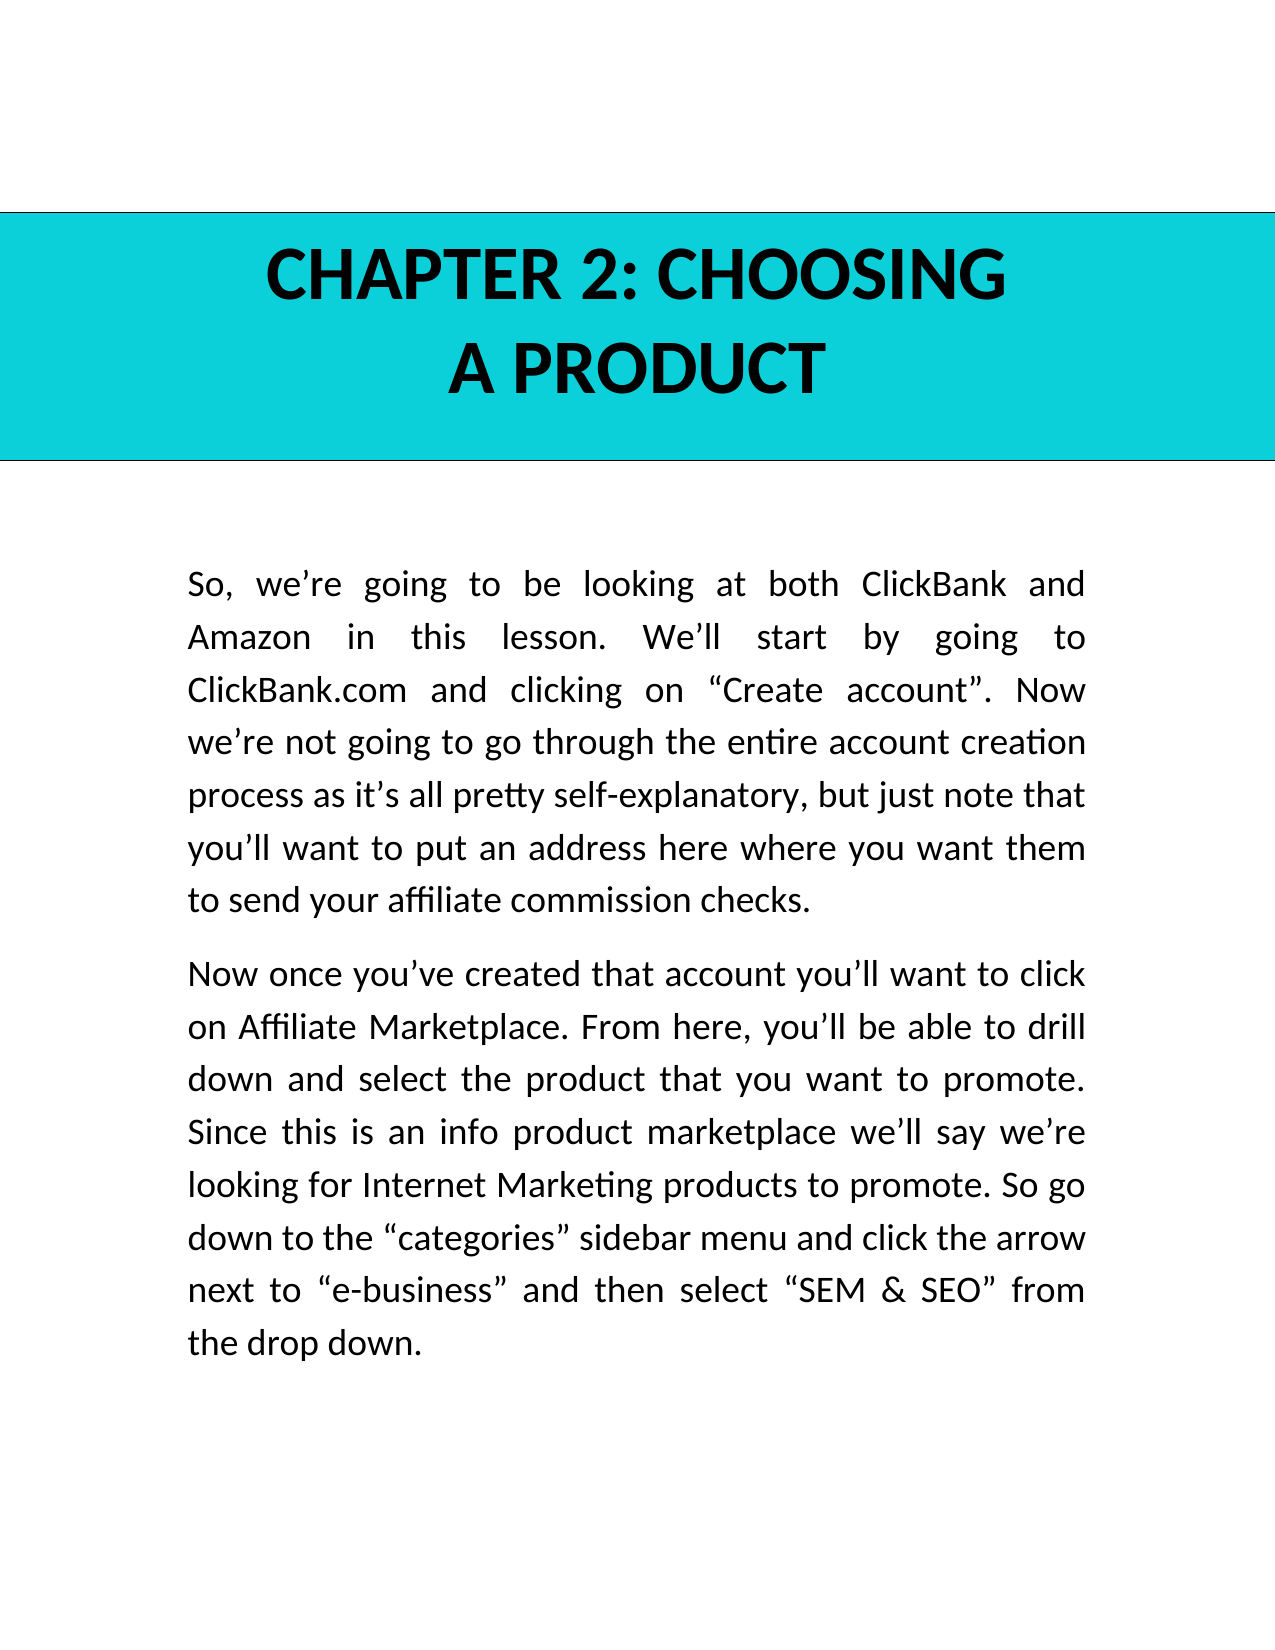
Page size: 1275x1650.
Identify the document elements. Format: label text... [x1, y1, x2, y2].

text A PRODUCT [187, 319, 1087, 413]
text CHAPTER 2: CHOOSING [187, 225, 1087, 319]
text Now once you’ve created that account you’ll want to click on Affiliate Marketplace. From here, you’ll be able to drill down and select the product that you want to promote. Since this is an info product marketplace we’ll say we’re looking for Internet Marketing products to promote. So go down to the “categories” sidebar menu and click the arrow next to “e-business” and then select “SEM & SEO” from the drop down. [187, 950, 1087, 1365]
text So, we’re going to be looking at both ClickBank and Amazon in this lesson. We’ll start by going to ClickBank.com and clicking on “Create account”. Now we’re not going to go through the entire account creation process as it’s all pretty self-explanatory, but just note that you’ll want to put an address here where you want them to send your affiliate commission checks. [187, 560, 1087, 922]
